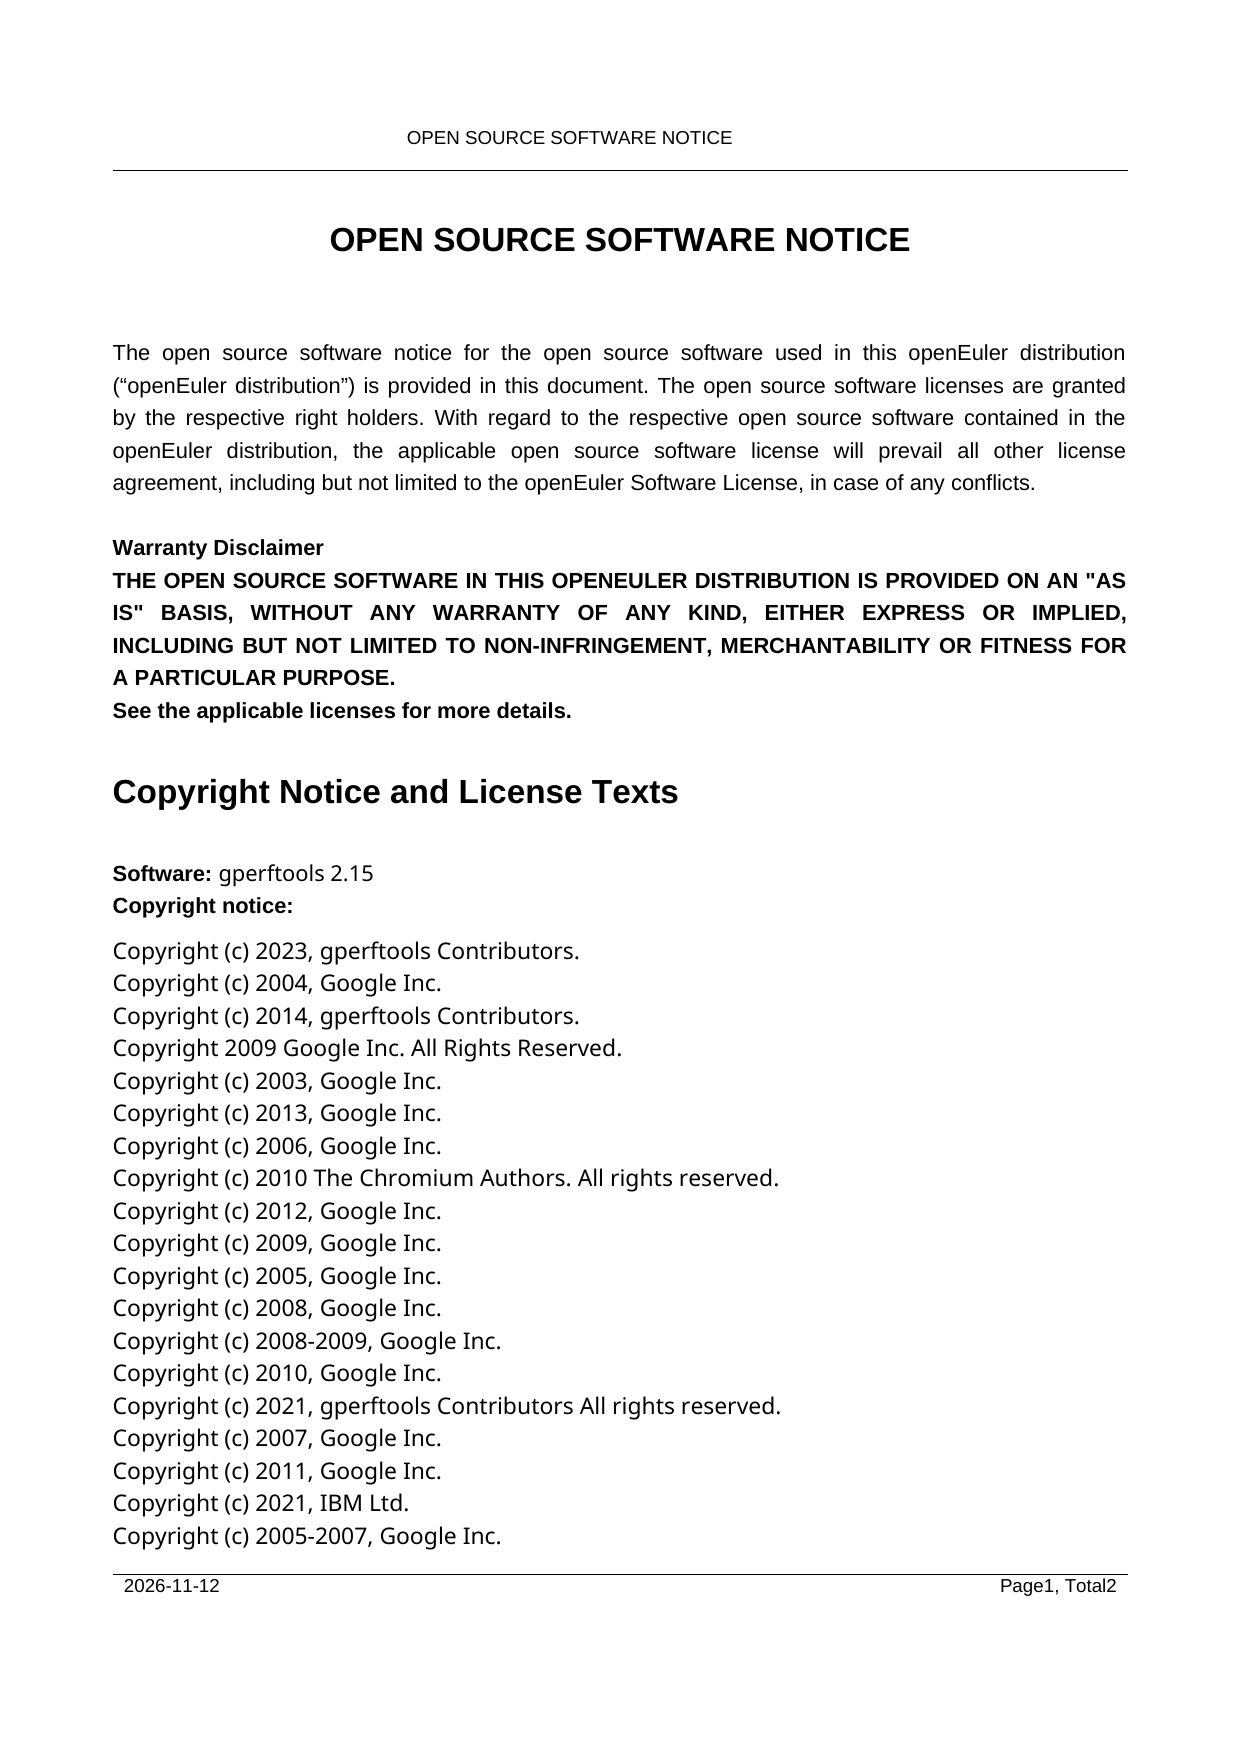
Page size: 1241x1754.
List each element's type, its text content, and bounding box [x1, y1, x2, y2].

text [112, 934, 1128, 1551]
text Warranty Disclaimer [112, 531, 1128, 564]
text OPEN SOURCE SOFTWARE NOTICE [112, 206, 1128, 271]
text Copyright notice: [112, 889, 1128, 921]
title Software: gperftools 2.15 [112, 856, 1128, 889]
text Copyright Notice and License Texts [112, 759, 1128, 824]
text THE OPEN SOURCE SOFTWARE IN THIS OPENEULER DISTRIBUTION IS PROVIDED ON AN "AS IS" BASIS, WITHOUT ANY WARRANTY OF ANY KIND, EITHER EXPRESS OR IMPLIED, INCLUDING BUT NOT LIMITED TO NON-INFRINGEMENT, MERCHANTABILITY OR FITNESS FOR A PARTICULAR PURPOSE. See the applicable licenses for more details. [112, 564, 1128, 726]
text The open source software notice for the open source software used in this openEuler distribution (“openEuler distribution”) is provided in this document. The open source software licenses are granted by the respective right holders. With regard to the respective open source software contained in the openEuler distribution, the applicable open source software license will prevail all other license agreement, including but not limited to the openEuler Software License, in case of any conflicts. [112, 336, 1128, 499]
